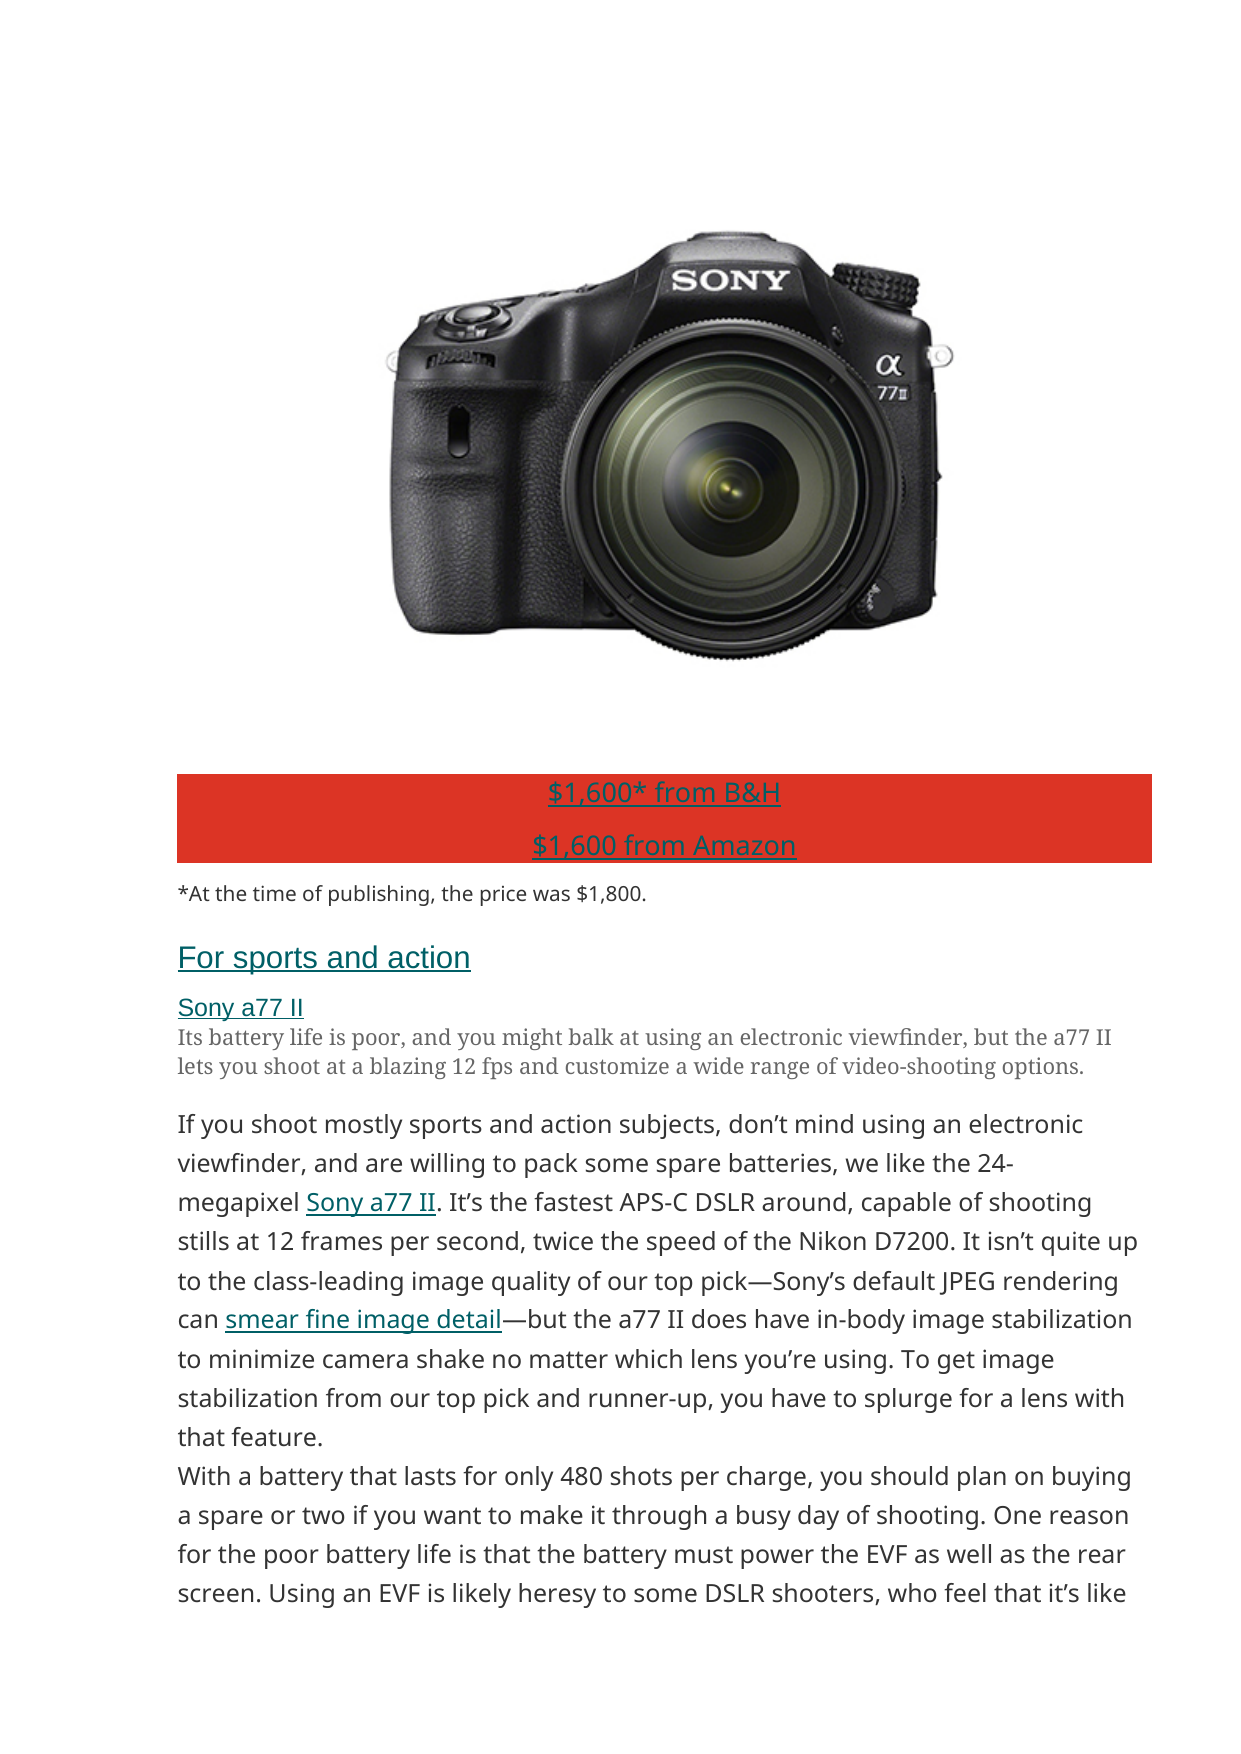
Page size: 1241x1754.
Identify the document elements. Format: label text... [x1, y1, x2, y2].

text *At the time of publishing, the price was $1,800. [177, 879, 1152, 907]
text If you shoot mostly sports and action subjects, don’t mind using an electronic viewfinder, and are willing to pack some spare batteries, we like the 24-megapixel Sony a77 II. It’s the fastest APS-C DSLR around, capable of shooting stills at 12 frames per second, twice the speed of the Nikon D7200. It isn’t quite up to the class-leading image quality of our top pick—Sony’s default JPEG rendering can smear fine image detail—but the a77 II does have in-body image stabilization to minimize camera shake no matter which lens you’re using. To get image stabilization from our top pick and runner-up, you have to splurge for a lens with that feature. [177, 1102, 1152, 1453]
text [177, 1453, 1152, 1610]
text $1,600* from B&H [177, 774, 1152, 811]
text Sony a77 II [177, 982, 1152, 1021]
text $1,600 from Amazon [177, 826, 1152, 863]
text Its battery life is poor, and you might balk at using an electronic viewfinder, but the a77 II lets you shoot at a blazing 12 fps and customize a wide range of video-shooting options. [177, 1021, 1152, 1081]
picture [177, 118, 1163, 774]
text For sports and action [177, 939, 1152, 974]
